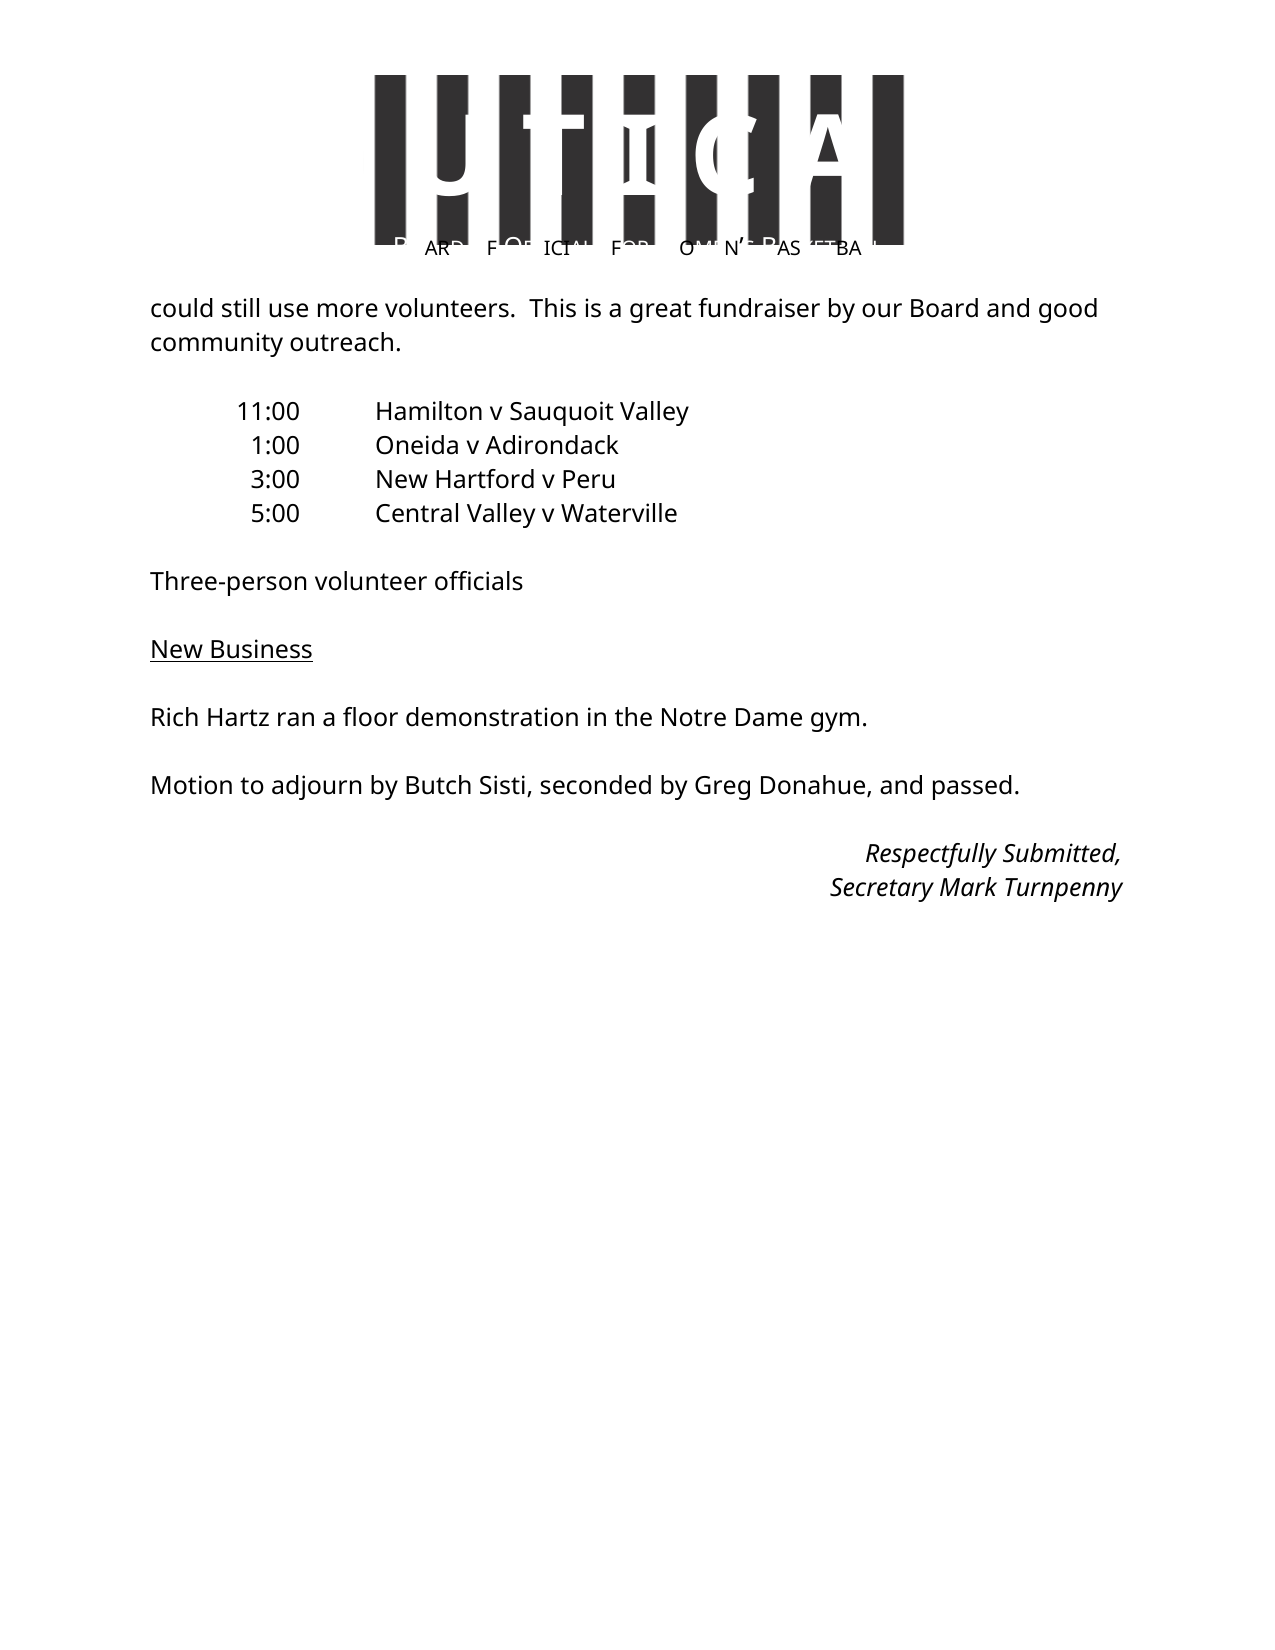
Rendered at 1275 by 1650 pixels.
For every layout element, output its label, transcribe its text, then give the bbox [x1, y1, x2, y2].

picture [507, 239, 519, 245]
text Motion to adjourn by Butch Sisti, seconded by Greg Donahue, and passed. [150, 768, 1125, 802]
picture [363, 75, 914, 245]
text 5:00 Central Valley v Waterville [150, 495, 1125, 529]
text Respectfully Submitted, [150, 836, 1125, 870]
text Rich Hartz ran a floor demonstration in the Notre Dame gym. [150, 700, 1125, 734]
picture [766, 239, 773, 245]
picture [397, 239, 404, 245]
text 1:00 Oneida v Adirondack [150, 427, 1125, 461]
text 3:00 New Hartford v Peru [150, 461, 1125, 495]
text Secretary Mark Turnpenny [150, 870, 1125, 904]
text 11:00 Hamilton v Sauquoit Valley [150, 393, 1125, 427]
text New Business [150, 632, 1125, 666]
text Three-person volunteer officials [150, 563, 1125, 598]
